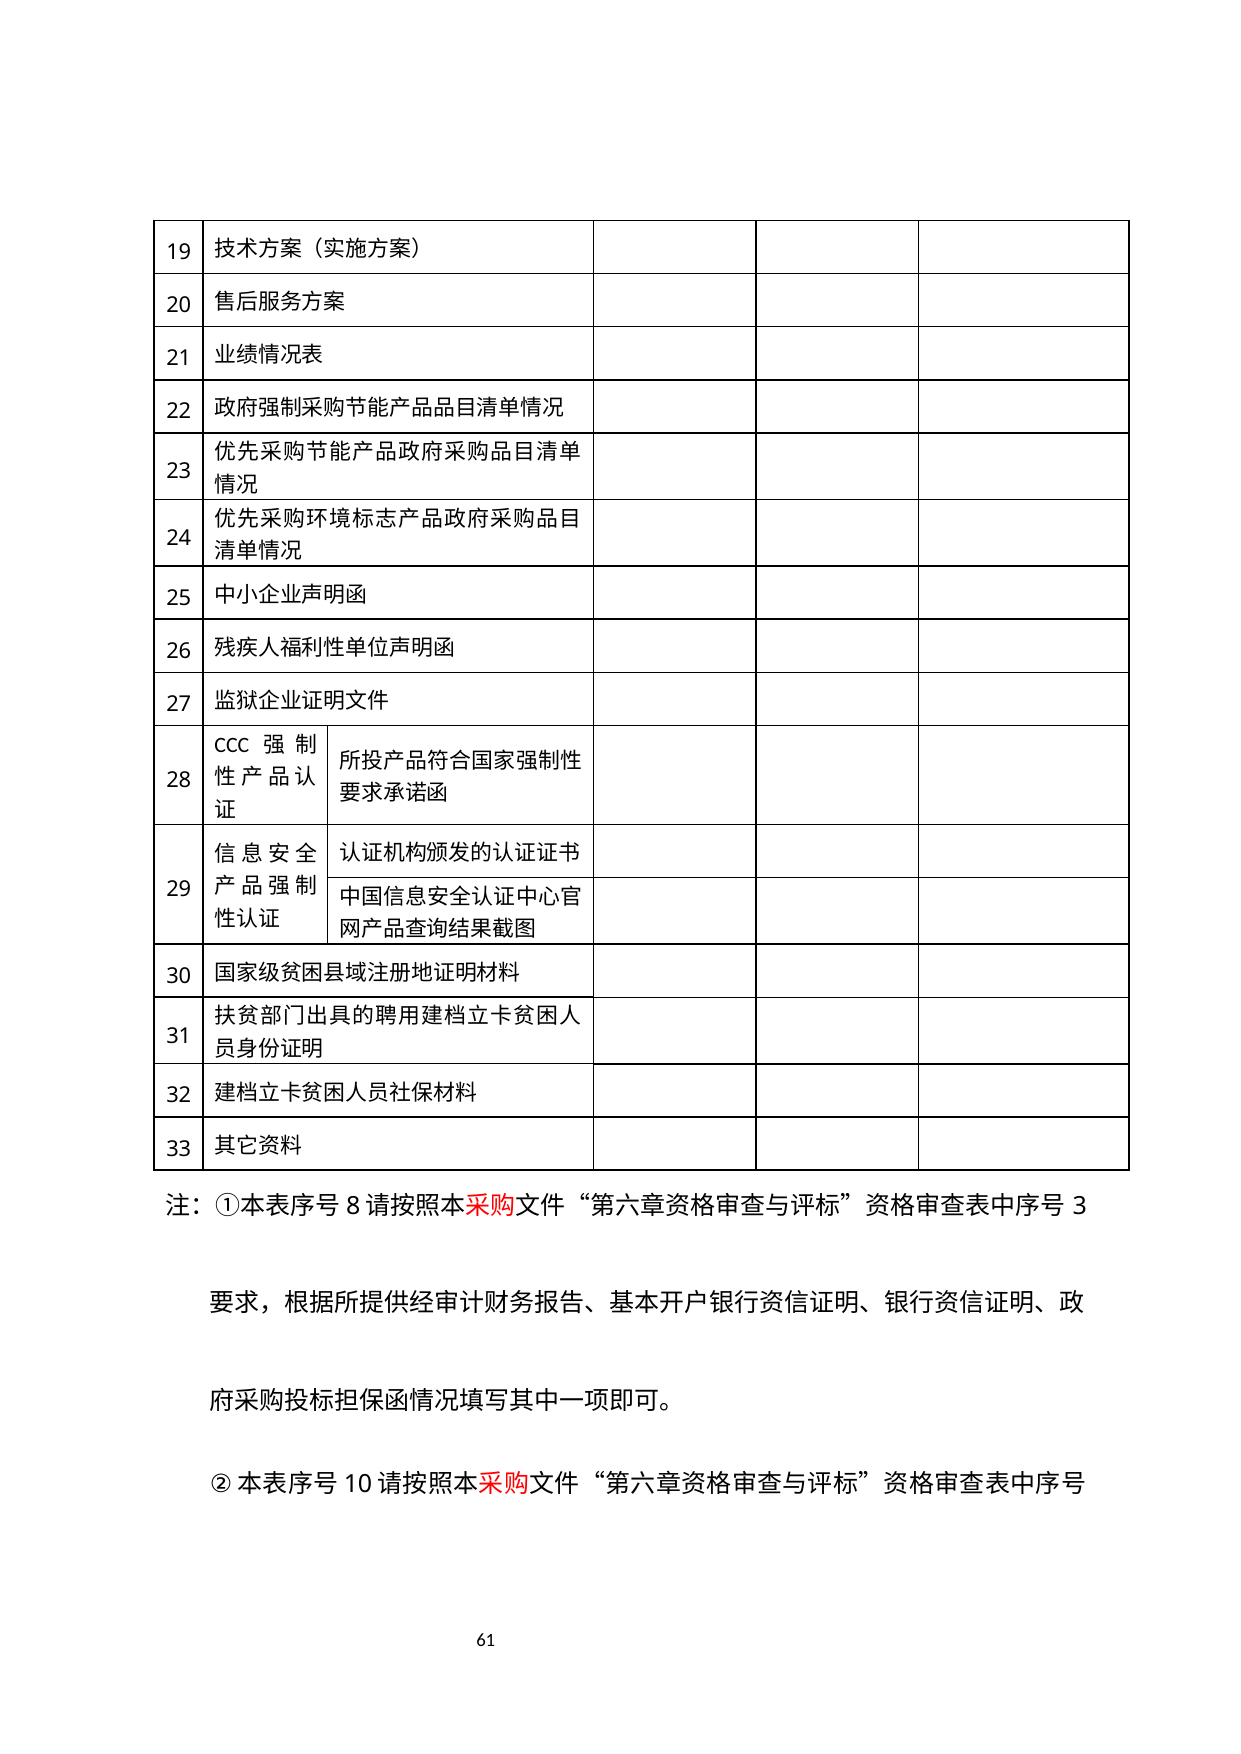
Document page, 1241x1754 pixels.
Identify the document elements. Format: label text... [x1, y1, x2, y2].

table_cell 残疾人福利性单位声明函 [204, 620, 593, 671]
table_cell 24 [155, 500, 202, 565]
table_cell [594, 500, 755, 565]
table_cell [919, 673, 1128, 724]
table_cell [919, 726, 1128, 824]
table_cell [919, 221, 1128, 273]
table_cell 优先采购环境标志产品政府采购品目清单情况 [204, 500, 593, 565]
table_cell [919, 381, 1128, 432]
text 注：①本表序号8请按照本采购文件“第六章资格审查与评标”资格审查表中序号3要求，根据所提供经审计财务报告、基本开户银行资信证明、银行资信证明、政府采购投标担保函情况填写其中一项即可。 [165, 1171, 1087, 1431]
table_cell [919, 327, 1128, 379]
table_cell [919, 500, 1128, 565]
table_cell 32 [155, 1064, 202, 1116]
table_cell [919, 620, 1128, 671]
table_cell [594, 327, 755, 379]
table_cell 33 [155, 1118, 202, 1169]
table_cell [594, 726, 755, 824]
table_cell [594, 878, 755, 943]
table_cell 28 [155, 726, 202, 824]
table_cell 信息安全产品强制性认证 [204, 825, 327, 943]
table_cell [594, 381, 755, 432]
table_cell 21 [155, 327, 202, 379]
table_cell [757, 998, 918, 1063]
table_cell 业绩情况表 [204, 327, 593, 379]
table_cell [594, 945, 755, 996]
table_cell 监狱企业证明文件 [204, 673, 593, 724]
table_cell [757, 381, 918, 432]
table_cell [919, 1118, 1128, 1169]
table_cell 26 [155, 620, 202, 671]
table_cell [594, 620, 755, 671]
table_cell 优先采购节能产品政府采购品目清单情况 [204, 434, 593, 499]
table_cell 27 [155, 673, 202, 724]
table_cell [919, 274, 1128, 326]
table_cell [757, 1118, 918, 1169]
table_cell [919, 434, 1128, 499]
table_cell CCC强制性产品认证 [204, 726, 327, 824]
table_cell [757, 878, 918, 943]
table_cell [757, 726, 918, 824]
table_cell [757, 274, 918, 326]
table_cell [919, 567, 1128, 618]
table_cell [594, 998, 755, 1063]
table_cell 29 [155, 825, 202, 943]
table_cell 政府强制采购节能产品品目清单情况 [204, 381, 593, 432]
table_cell 22 [155, 381, 202, 432]
table_cell [919, 945, 1128, 996]
table_cell 扶贫部门出具的聘用建档立卡贫困人员身份证明 [204, 998, 593, 1063]
table_cell 中小企业声明函 [204, 567, 593, 618]
table_cell [594, 221, 755, 273]
table_cell 所投产品符合国家强制性要求承诺函 [328, 726, 593, 824]
table_cell [757, 567, 918, 618]
table_cell [757, 327, 918, 379]
table_cell 售后服务方案 [204, 274, 593, 326]
table_cell [757, 1065, 918, 1116]
table_cell [594, 434, 755, 499]
table_cell [919, 878, 1128, 943]
table_cell [757, 620, 918, 671]
table_cell [594, 1118, 755, 1169]
table_cell 30 [155, 945, 202, 996]
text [209, 1449, 1087, 1514]
table_cell [757, 434, 918, 499]
table_cell [594, 1065, 755, 1116]
table_cell 技术方案（实施方案） [204, 221, 593, 273]
table_cell [757, 221, 918, 273]
table_cell 19 [155, 221, 202, 273]
table_cell [594, 567, 755, 618]
table_cell 20 [155, 274, 202, 326]
table_cell 国家级贫困县域注册地证明材料 [204, 945, 593, 996]
table_cell 31 [155, 998, 202, 1063]
table_cell [919, 998, 1128, 1063]
table_cell [594, 825, 755, 877]
table_cell 25 [155, 567, 202, 618]
table_cell [757, 945, 918, 996]
table_cell [757, 825, 918, 877]
table_cell [757, 673, 918, 724]
table_cell 建档立卡贫困人员社保材料 [204, 1064, 593, 1116]
table_cell [594, 274, 755, 326]
table_cell [919, 1065, 1128, 1116]
table_cell 中国信息安全认证中心官网产品查询结果截图 [328, 878, 593, 943]
table_cell 其它资料 [204, 1118, 593, 1169]
table_cell 认证机构颁发的认证证书 [328, 825, 593, 877]
table_cell [594, 673, 755, 724]
table_cell 23 [155, 434, 202, 499]
table_cell [919, 825, 1128, 877]
table_cell [757, 500, 918, 565]
